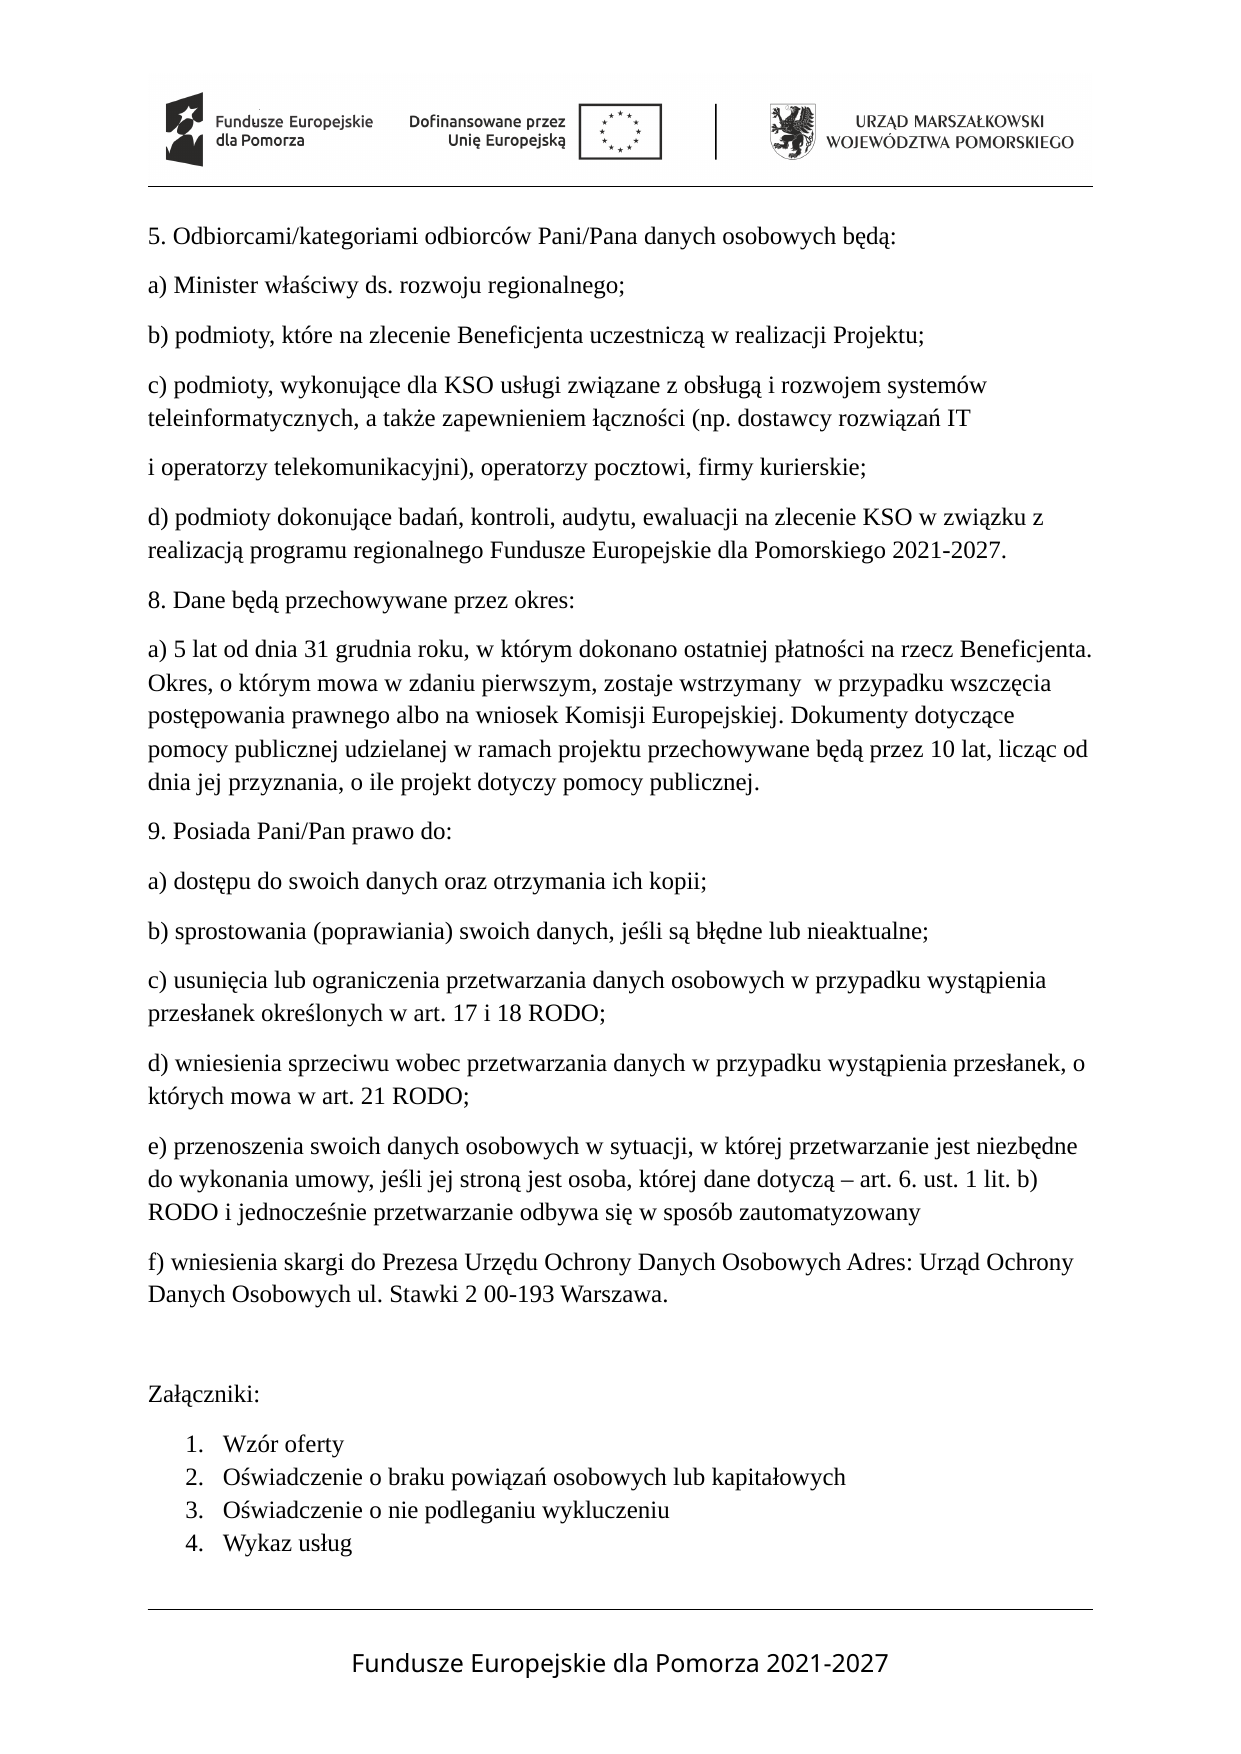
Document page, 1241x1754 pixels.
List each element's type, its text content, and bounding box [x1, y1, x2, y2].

text Załączniki: [148, 1379, 1093, 1408]
text c) usunięcia lub ograniczenia przetwarzania danych osobowych w przypadku wystąpienia przesłanek określonych w art. 17 i 18 RODO; [148, 965, 1093, 1027]
text 9. Posiada Pani/Pan prawo do: [148, 816, 1093, 845]
text a) 5 lat od dnia 31 grudnia roku, w którym dokonano ostatniej płatności na rzecz Beneficjenta. Okres, o którym mowa w zdaniu pierwszym, zostaje wstrzymany w przypadku wszczęcia postępowania prawnego albo na wniosek Komisji Europejskiej. Dokumenty dotyczące pomocy publicznej udzielanej w ramach projektu przechowywane będą przez 10 lat, licząc od dnia jej przyznania, o ile projekt dotyczy pomocy publicznej. [148, 634, 1093, 795]
text i operatorzy telekomunikacyjni), operatorzy pocztowi, firmy kurierskie; [148, 452, 1093, 481]
text b) podmioty, które na zlecenie Beneficjenta uczestniczą w realizacji Projektu; [148, 320, 1093, 349]
text a) dostępu do swoich danych oraz otrzymania ich kopii; [148, 866, 1093, 895]
text d) wniesienia sprzeciwu wobec przetwarzania danych w przypadku wystąpienia przesłanek, o których mowa w art. 21 RODO; [148, 1048, 1093, 1110]
text d) podmioty dokonujące badań, kontroli, audytu, ewaluacji na zlecenie KSO w związku z realizacją programu regionalnego Fundusze Europejskie dla Pomorskiego 2021-2027. [148, 502, 1093, 564]
text a) Minister właściwy ds. rozwoju regionalnego; [148, 270, 1093, 299]
text 8. Dane będą przechowywane przez okres: [148, 585, 1093, 614]
list Oświadczenie o nie podleganiu wykluczeniu [185, 1495, 1093, 1523]
text b) sprostowania (poprawiania) swoich danych, jeśli są błędne lub nieaktualne; [148, 916, 1093, 944]
text e) przenoszenia swoich danych osobowych w sytuacji, w której przetwarzanie jest niezbędne do wykonania umowy, jeśli jej stroną jest osoba, której dane dotyczą – art. 6. ust. 1 lit. b) RODO i jednocześnie przetwarzanie odbywa się w sposób zautomatyzowany [148, 1131, 1093, 1226]
picture [147, 73, 1092, 184]
text 5. Odbiorcami/kategoriami odbiorców Pani/Pana danych osobowych będą: [148, 221, 1093, 249]
text f) wniesienia skargi do Prezesa Urzędu Ochrony Danych Osobowych Adres: Urząd Ochrony Danych Osobowych ul. Stawki 2 00-193 Warszawa. [148, 1247, 1093, 1308]
list Oświadczenie o braku powiązań osobowych lub kapitałowych [185, 1462, 1093, 1490]
text c) podmioty, wykonujące dla KSO usługi związane z obsługą i rozwojem systemów teleinformatycznych, a także zapewnieniem łączności (np. dostawcy rozwiązań IT [148, 370, 1093, 432]
list Wzór oferty [185, 1429, 1093, 1457]
list Wykaz usług [185, 1528, 1093, 1556]
